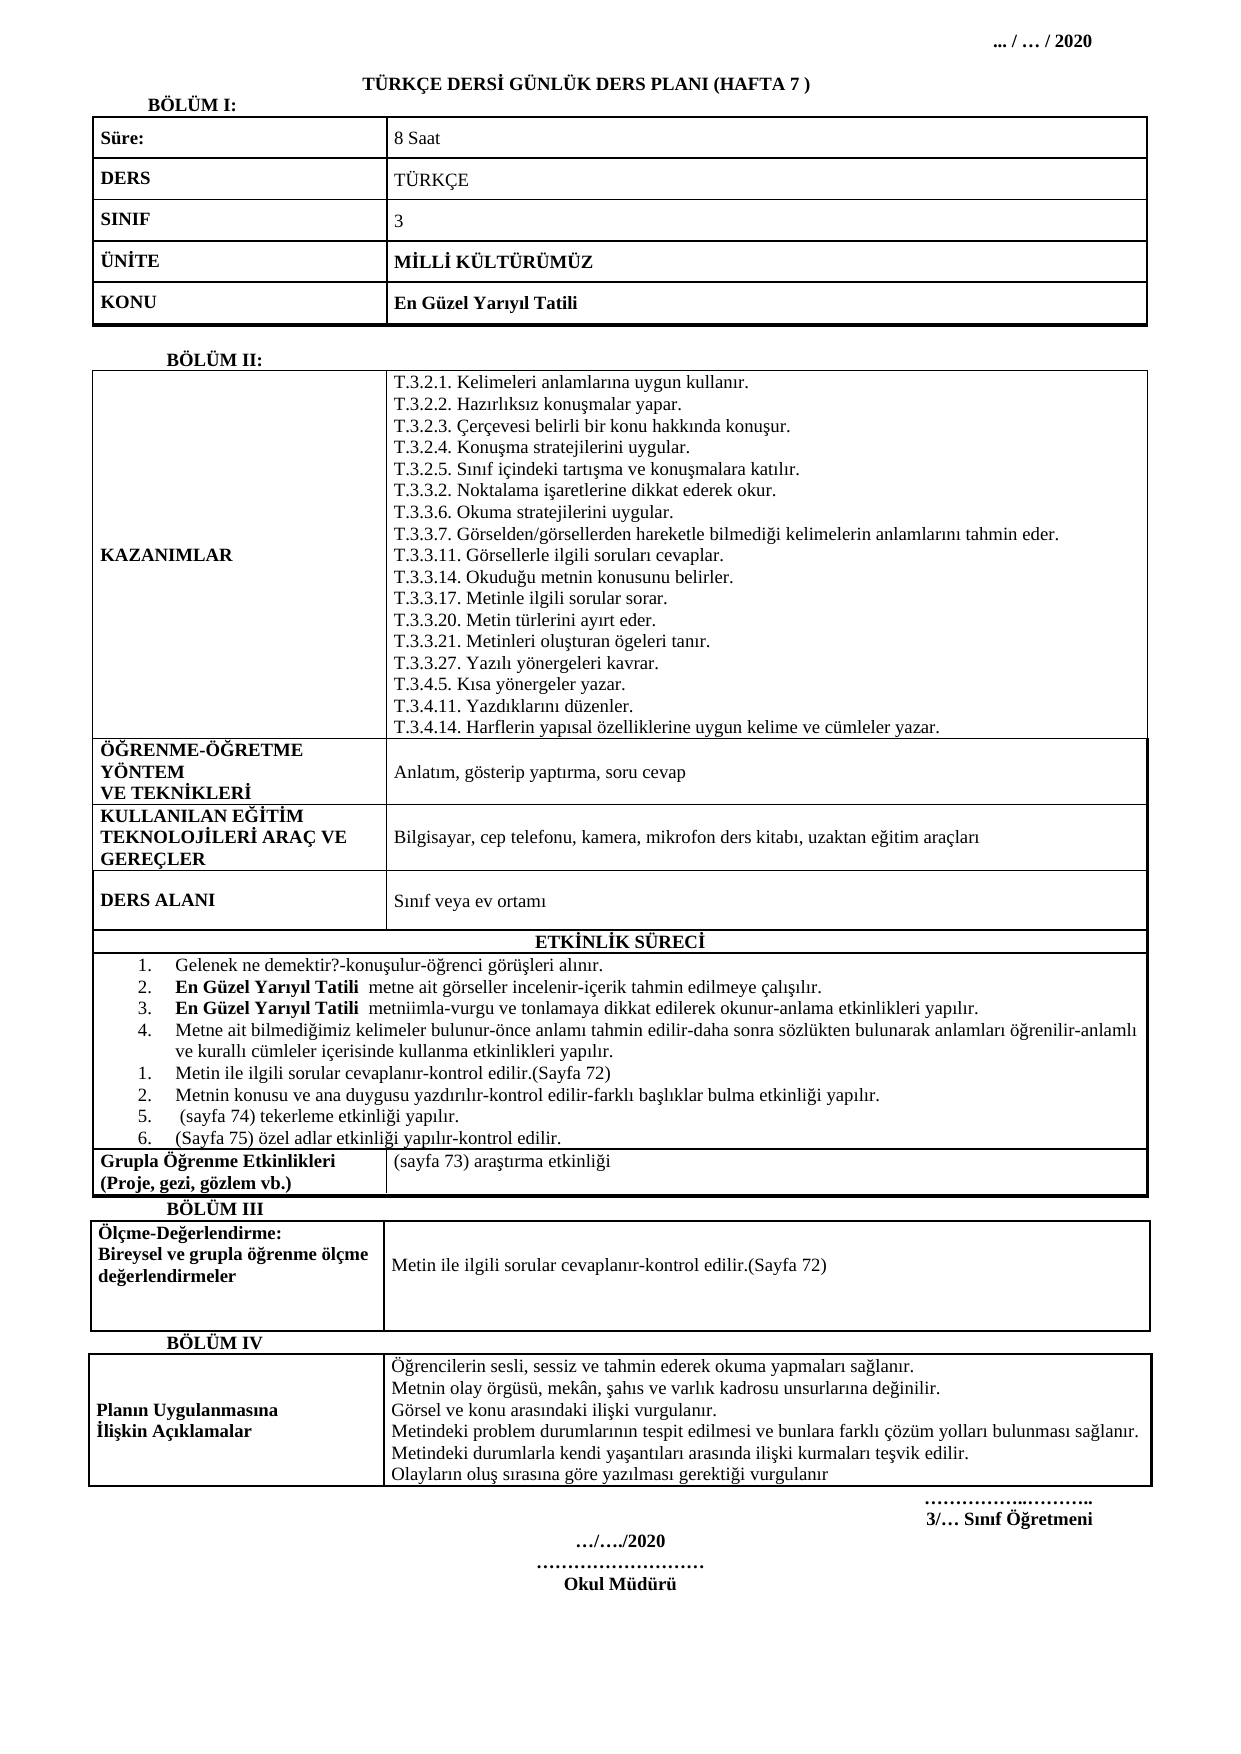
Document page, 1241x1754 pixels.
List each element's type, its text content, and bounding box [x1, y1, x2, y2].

table_header Planın Uygulanmasına İlişkin Açıklamalar [90, 1355, 383, 1485]
table_cell 3 [388, 200, 1146, 240]
text TÜRKÇE DERSİ GÜNLÜK DERS PLANI (HAFTA 7 ) [148, 73, 1092, 94]
table_cell SINIF [94, 200, 386, 240]
table_cell Gelenek ne demektir?-konuşulur-öğrenci görüşleri alınır. En Güzel Yarıyıl Tatili metne ait görseller incelenir-içerik tahmin edilmeye çalışılır. En Güzel Yarıyıl Tatili metniimla-vurgu ve tonlamaya dikkat edilerek okunur-anlama etkinlikleri yapılır. Metne ait bilmediğimiz kelimeler bulunur-önce anlamı tahmin edilir-daha sonra sözlükten bulunarak anlamları öğrenilir-anlamlı ve kurallı cümleler içerisinde kullanma etkinlikleri yapılır. Metin ile ilgili sorular cevaplanır-kontrol edilir.(Sayfa 72) Metnin konusu ve ana duygusu yazdırılır-kontrol edilir-farklı başlıklar bulma etkinliği yapılır. (sayfa 74) tekerleme etkinliği yapılır. (Sayfa 75) özel adlar etkinliği yapılır-kontrol edilir. [94, 954, 1146, 1148]
table_header Süre: [94, 118, 386, 157]
table_header Ölçme-Değerlendirme: Bireysel ve grupla öğrenme ölçme değerlendirmeler [92, 1222, 383, 1329]
table_header KAZANIMLAR [93, 371, 386, 738]
table_cell ETKİNLİK SÜRECİ [94, 931, 1146, 952]
table_cell Anlatım, gösterip yaptırma, soru cevap [387, 739, 1146, 804]
table_cell Bilgisayar, cep telefonu, kamera, mikrofon ders kitabı, uzaktan eğitim araçları [387, 805, 1146, 869]
text Okul Müdürü [148, 1573, 1092, 1594]
table_cell Grupla Öğrenme Etkinlikleri (Proje, gezi, gözlem vb.) [94, 1150, 386, 1193]
text ……………..……….. [148, 1487, 1092, 1508]
table_cell En Güzel Yarıyıl Tatili [388, 283, 1146, 323]
table_cell Sınıf veya ev ortamı [387, 871, 1146, 929]
table_cell KULLANILAN EĞİTİM TEKNOLOJİLERİ ARAÇ VE GEREÇLER [93, 805, 386, 869]
table_header 8 Saat [388, 118, 1146, 157]
table_cell DERS ALANI [94, 871, 386, 929]
text ... / … / 2020 [148, 29, 1092, 51]
text BÖLÜM II: [148, 349, 1092, 370]
subtitle BÖLÜM IV [148, 1332, 1092, 1353]
text BÖLÜM I: [148, 94, 1092, 116]
text 3/… Sınıf Öğretmeni [148, 1508, 1092, 1530]
table_cell ÖĞRENME-ÖĞRETME YÖNTEM VE TEKNİKLERİ [93, 739, 386, 804]
table_header Metin ile ilgili sorular cevaplanır-kontrol edilir.(Sayfa 72) [385, 1222, 1149, 1329]
table_cell KONU [94, 283, 386, 323]
table_cell DERS [94, 159, 386, 198]
text …/…./2020 [148, 1530, 1092, 1551]
table_cell TÜRKÇE [388, 159, 1146, 198]
subtitle BÖLÜM III [148, 1198, 1092, 1220]
text ……………………… [148, 1551, 1092, 1573]
table_cell (sayfa 73) araştırma etkinliği [387, 1150, 1146, 1193]
table_cell ÜNİTE [94, 242, 386, 281]
table_header Öğrencilerin sesli, sessiz ve tahmin ederek okuma yapmaları sağlanır. Metnin olay örgüsü, mekân, şahıs ve varlık kadrosu unsurlarına değinilir. Görsel ve konu arasındaki ilişki vurgulanır. Metindeki problem durumlarının tespit edilmesi ve bunlara farklı çözüm yolları bulunması sağlanır. Metindeki durumlarla kendi yaşantıları arasında ilişki kurmaları teşvik edilir. Olayların oluş sırasına göre yazılması gerektiği vurgulanır [385, 1355, 1150, 1485]
table_cell MİLLİ KÜLTÜRÜMÜZ [388, 242, 1146, 281]
table_header T.3.2.1. Kelimeleri anlamlarına uygun kullanır. T.3.2.2. Hazırlıksız konuşmalar yapar. T.3.2.3. Çerçevesi belirli bir konu hakkında konuşur. T.3.2.4. Konuşma stratejilerini uygular. T.3.2.5. Sınıf içindeki tartışma ve konuşmalara katılır. T.3.3.2. Noktalama işaretlerine dikkat ederek okur. T.3.3.6. Okuma stratejilerini uygular. T.3.3.7. Görselden/görsellerden hareketle bilmediği kelimelerin anlamlarını tahmin eder. T.3.3.11. Görsellerle ilgili soruları cevaplar. T.3.3.14. Okuduğu metnin konusunu belirler. T.3.3.17. Metinle ilgili sorular sorar. T.3.3.20. Metin türlerini ayırt eder. T.3.3.21. Metinleri oluşturan ögeleri tanır. T.3.3.27. Yazılı yönergeleri kavrar. T.3.4.5. Kısa yönergeler yazar. T.3.4.11. Yazdıklarını düzenler. T.3.4.14. Harflerin yapısal özelliklerine uygun kelime ve cümleler yazar. [387, 371, 1147, 738]
